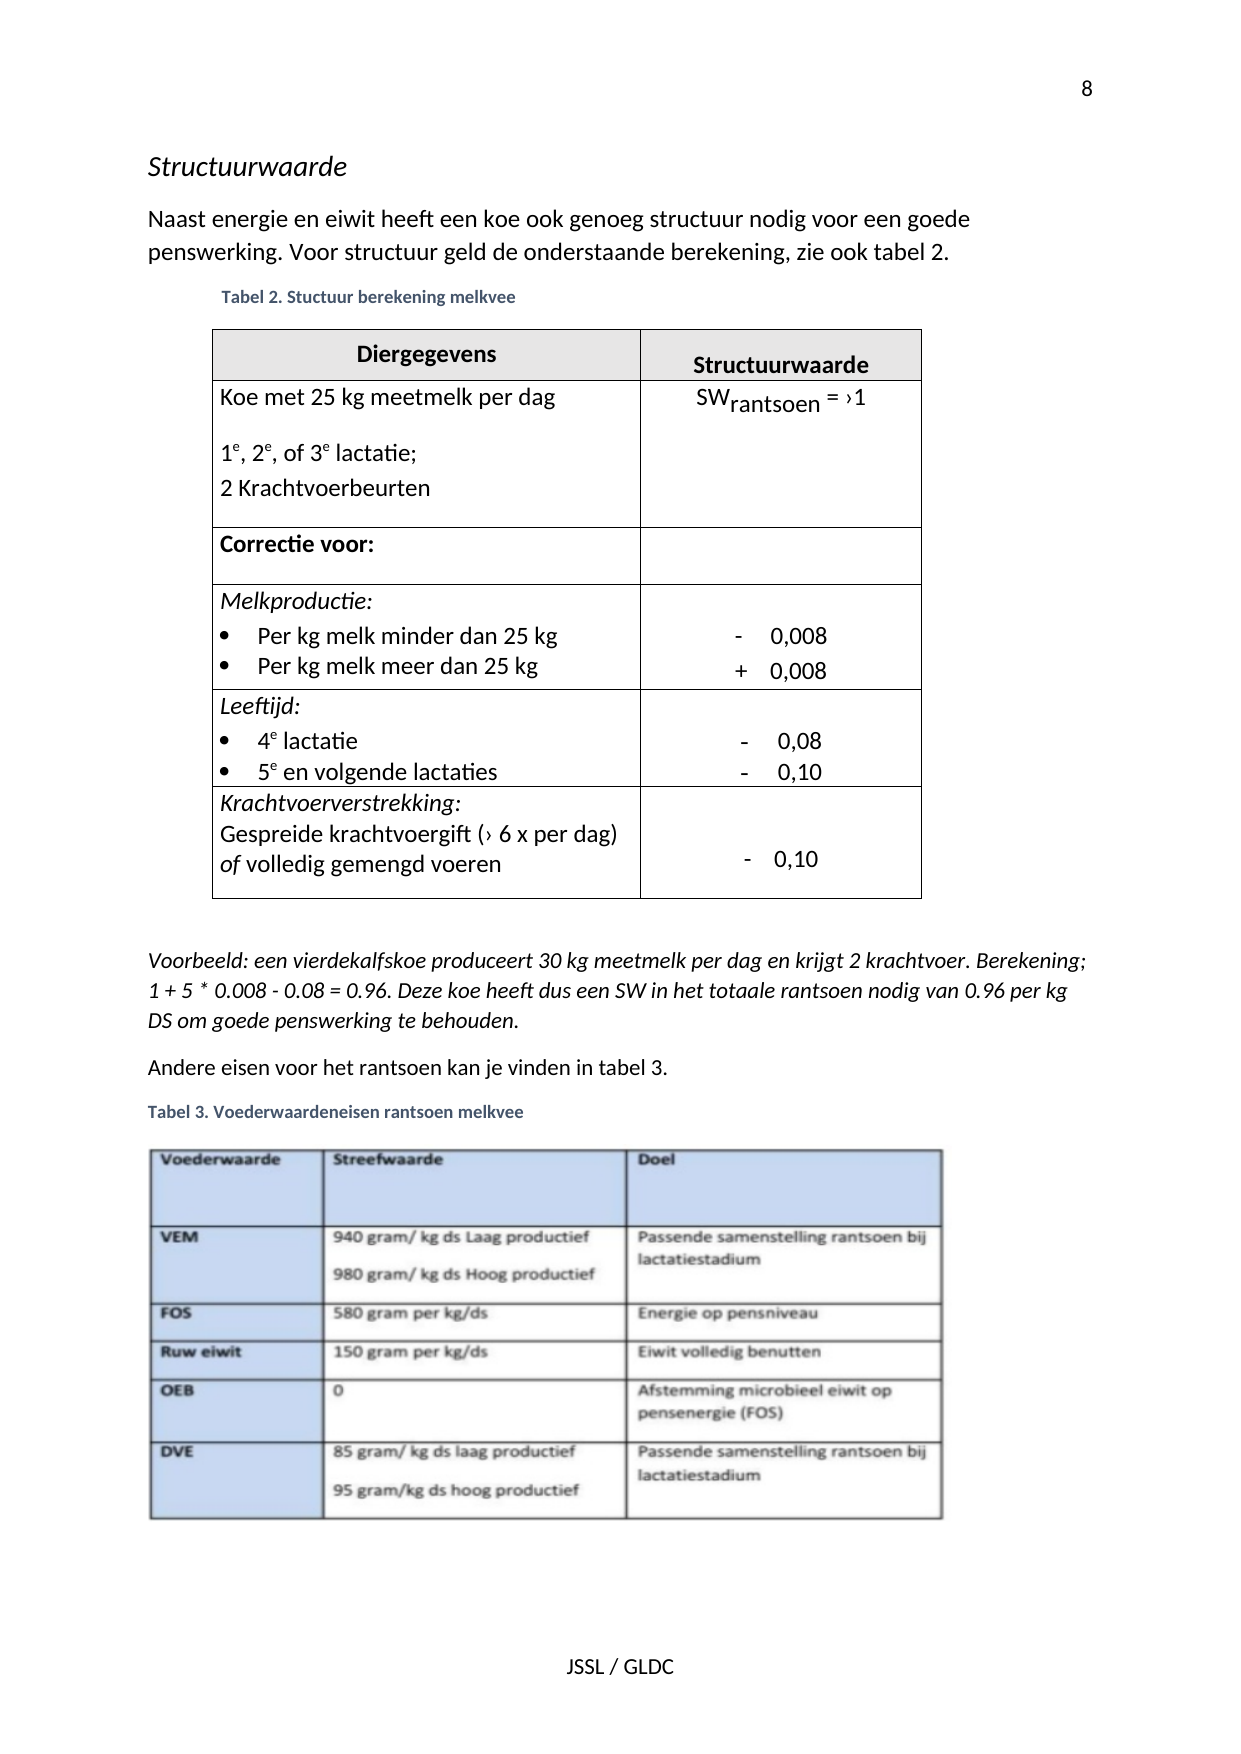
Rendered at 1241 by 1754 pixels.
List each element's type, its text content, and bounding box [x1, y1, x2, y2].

text Voorbeeld: een vierdekalfskoe produceert 30 kg meetmelk per dag en krijgt 2 krachtvoer. Berekening; 1 + 5 * 0.008 - 0.08 = 0.96. Deze koe heeft dus een SW in het totaale rantsoen nodig van 0.96 per kg DS om goede penswerking te behouden. [148, 946, 1093, 1035]
table_cell Correctie voor: [213, 528, 640, 584]
table_cell [641, 528, 921, 584]
text Tabel 2. Stuctuur berekening melkvee [148, 285, 1093, 308]
text Andere eisen voor het rantsoen kan je vinden in tabel 3. [148, 1053, 1093, 1082]
table_cell Melkproductie: Per kg melk minder dan 25 kg Per kg melk meer dan 25 kg [213, 585, 640, 689]
picture [147, 1144, 953, 1522]
text Naast energie en eiwit heeft een koe ook genoeg structuur nodig voor een goede penswerking. Voor structuur geld de onderstaande berekening, zie ook tabel 2. [148, 203, 1093, 266]
table_header Diergegevens [213, 330, 640, 380]
table_cell Leeftijd: 4e lactatie 5e en volgende lactaties [213, 690, 640, 786]
text Tabel 3. Voederwaardeneisen rantsoen melkvee [148, 1100, 1093, 1123]
table_cell - 0,10 [641, 787, 921, 898]
table_cell Koe met 25 kg meetmelk per dag 1e, 2e, of 3e lactatie; 2 Krachtvoerbeurten [213, 381, 640, 527]
table_cell - 0,008 + 0,008 [641, 585, 921, 689]
table_cell 0,08 0,10 [641, 690, 921, 786]
table_header Structuurwaarde [641, 330, 921, 380]
table_cell Krachtvoerverstrekking: Gespreide krachtvoergift (› 6 x per dag) of volledig gemengd voeren [213, 787, 640, 898]
table_cell SWrantsoen = ›1 [641, 381, 921, 527]
text Structuurwaarde [148, 148, 1093, 183]
